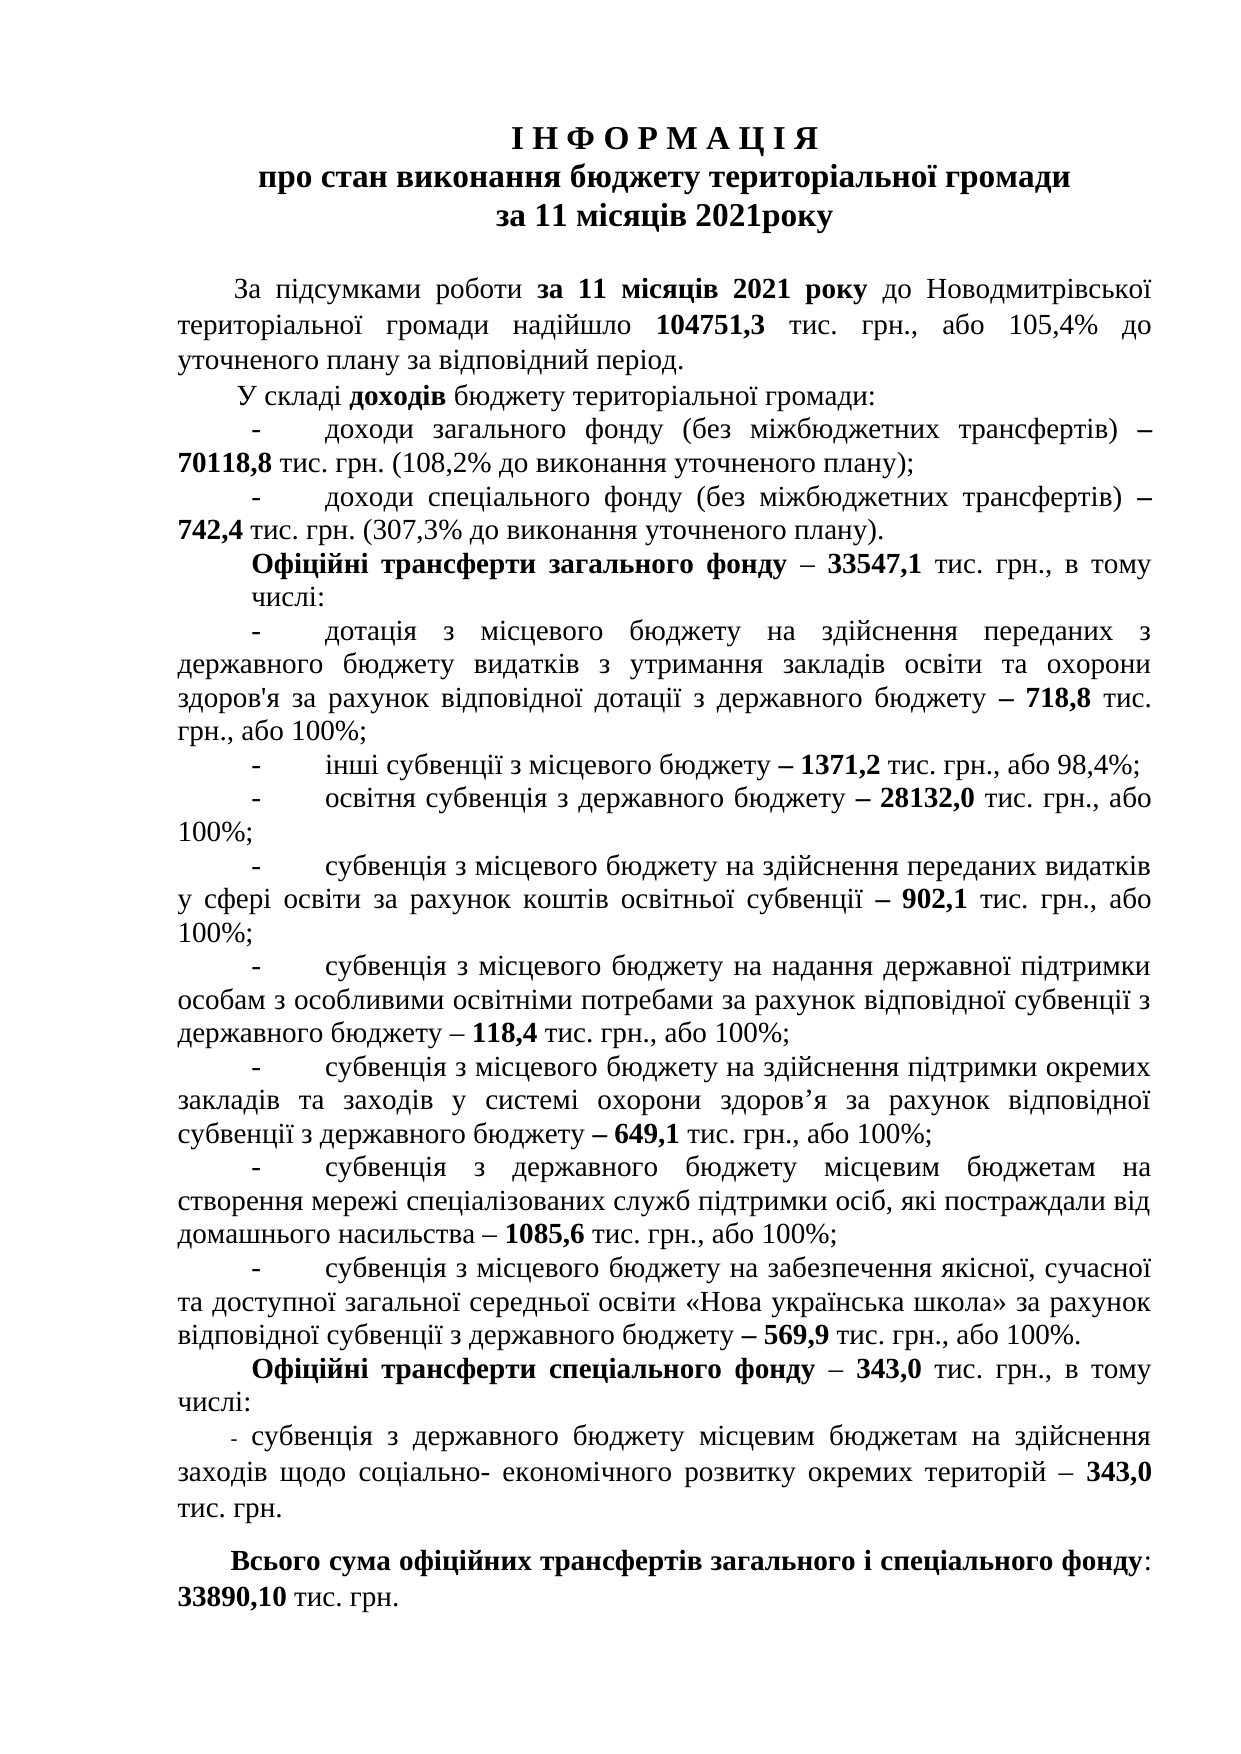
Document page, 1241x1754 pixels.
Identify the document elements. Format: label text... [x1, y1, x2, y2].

text Офіційні трансферти загального фонду – 33547,1 тис. грн., в тому числі: [251, 546, 1152, 613]
text Офіційні трансферти спеціального фонду – 343,0 тис. грн., в тому числі: [177, 1351, 1152, 1418]
list субвенція з місцевого бюджету на здійснення переданих видатків у сфері освіти за рахунок коштів освітньої субвенції – 902,1 тис. грн., або 100%; [177, 848, 1152, 948]
list субвенція з місцевого бюджету на надання державної підтримки особам з особливими освітніми потребами за рахунок відповідної субвенції з державного бюджету – 118,4 тис. грн., або 100%; [177, 948, 1152, 1049]
list освітня субвенція з державного бюджету – 28132,0 тис. грн., або 100%; [177, 781, 1152, 848]
text про стан виконання бюджету територіальної громади [177, 156, 1152, 195]
list дотація з місцевого бюджету на здійснення переданих з державного бюджету видатків з утримання закладів освіти та охорони здоров'я за рахунок відповідної дотації з державного бюджету – 718,8 тис. грн., або 100%; [177, 613, 1152, 747]
list субвенція з державного бюджету місцевим бюджетам на здійснення заходів щодо соціально- економічного розвитку окремих територій – 343,0 тис. грн. [177, 1418, 1152, 1524]
list доходи спеціального фонду (без міжбюджетних трансфертів) – 742,4 тис. грн. (307,3% до виконання уточненого плану). [177, 479, 1152, 546]
list субвенція з місцевого бюджету на забезпечення якісної, сучасної та доступної загальної середньої освіти «Нова українська школа» за рахунок відповідної субвенції з державного бюджету – 569,9 тис. грн., або 100%. [177, 1250, 1152, 1351]
list субвенція з місцевого бюджету на здійснення підтримки окремих закладів та заходів у системі охорони здоров’я за рахунок відповідної субвенції з державного бюджету – 649,1 тис. грн., або 100%; [177, 1049, 1152, 1149]
text За підсумками роботи за 11 місяців 2021 року до Новодмитрівської територіальної громади надійшло 104751,3 тис. грн., або 105,4% до уточненого плану за відповідний період. [177, 271, 1152, 376]
text за 11 місяців 2021року [177, 195, 1152, 233]
text І Н Ф О Р М А Ц І Я [177, 118, 1152, 156]
list субвенція з державного бюджету місцевим бюджетам на створення мережі спеціалізованих служб підтримки осіб, які постраждали від домашнього насильства – 1085,6 тис. грн., або 100%; [177, 1149, 1152, 1250]
list інші субвенції з місцевого бюджету – 1371,2 тис. грн., або 98,4%; [177, 747, 1152, 781]
text У складі доходів бюджету територіальної громади: [177, 378, 1152, 412]
list доходи загального фонду (без міжбюджетних трансфертів) – 70118,8 тис. грн. (108,2% до виконання уточненого плану); [177, 412, 1152, 479]
text Всього сума офіційних трансфертів загального і спеціального фонду: 33890,10 тис. грн. [177, 1543, 1152, 1613]
